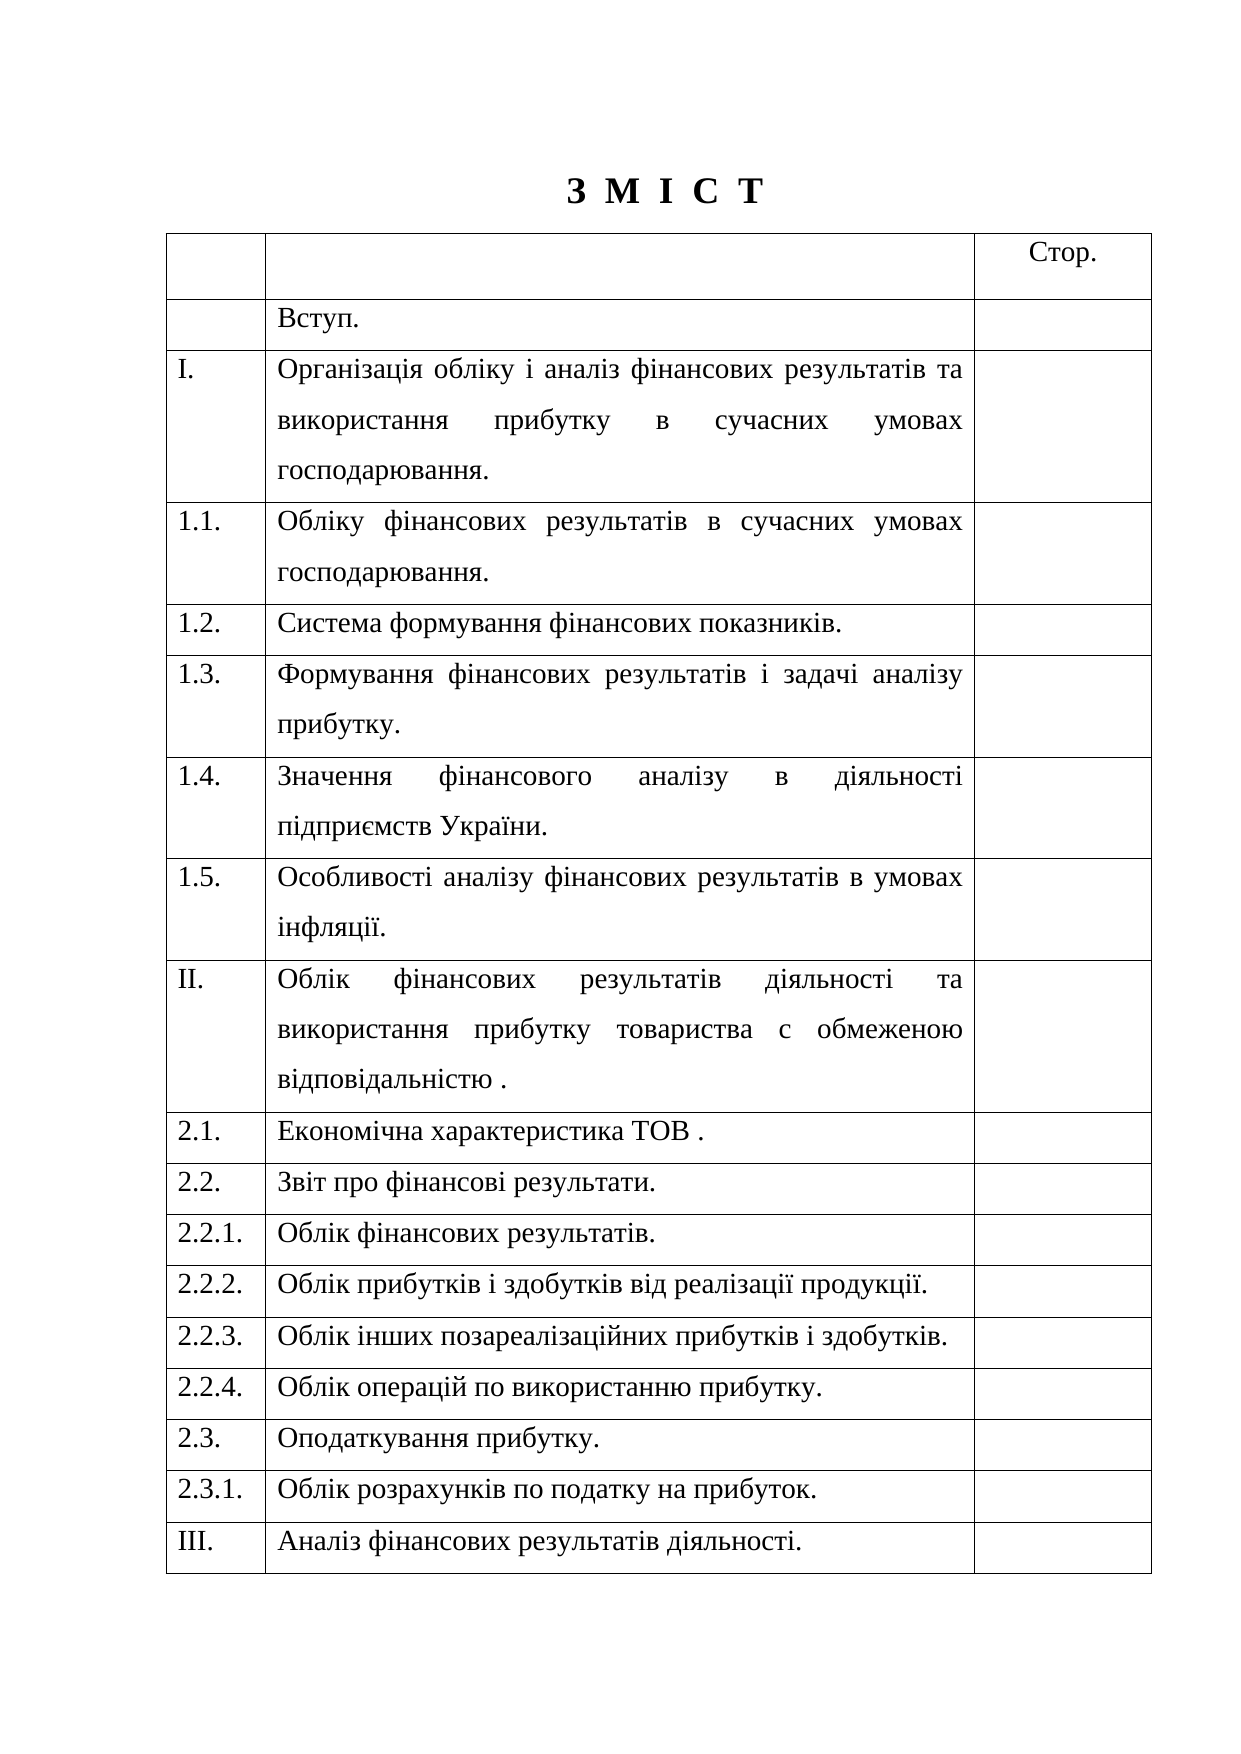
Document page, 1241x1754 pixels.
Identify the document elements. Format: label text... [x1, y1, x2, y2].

table_cell [975, 1523, 1151, 1573]
table_cell [975, 1318, 1151, 1368]
table_cell Облік прибутків і здобутків від реалізації продукції. [266, 1266, 974, 1317]
table_cell [975, 961, 1151, 1112]
table_cell 1.3. [167, 656, 265, 757]
table_cell Організація обліку і аналіз фінансових результатів та використання прибутку в сучасних умовах господарювання. [266, 351, 974, 502]
table_cell [975, 758, 1151, 858]
table_cell Облік розрахунків по податку на прибуток. [266, 1471, 974, 1522]
table_cell Значення фінансового аналізу в діяльності підприємств України. [266, 758, 974, 858]
table_cell 2.2. [167, 1164, 265, 1214]
table_cell [975, 1471, 1151, 1522]
table_header [167, 234, 265, 299]
table_cell 1.4. [167, 758, 265, 858]
table_cell [975, 1215, 1151, 1265]
table_cell Обліку фінансових результатів в сучасних умовах господарювання. [266, 503, 974, 604]
table_cell 2.1. [167, 1113, 265, 1163]
table_cell Облік фінансових результатів. [266, 1215, 974, 1265]
table_cell [975, 1164, 1151, 1214]
table_cell [975, 1420, 1151, 1470]
table_cell 2.2.2. [167, 1266, 265, 1317]
table_cell 2.3.1. [167, 1471, 265, 1522]
table_cell Вступ. [266, 300, 974, 350]
table_cell [975, 503, 1151, 604]
table_cell 2.2.4. [167, 1369, 265, 1419]
table_cell 2.2.1. [167, 1215, 265, 1265]
table_cell Система формування фінансових показників. [266, 605, 974, 655]
table_cell [975, 656, 1151, 757]
table_cell [167, 300, 265, 350]
table_cell 2.3. [167, 1420, 265, 1470]
table_cell [975, 1113, 1151, 1163]
table_cell [975, 605, 1151, 655]
table_cell 2.2.3. [167, 1318, 265, 1368]
table_cell [975, 1369, 1151, 1419]
table_cell Облік операцій по використанню прибутку. [266, 1369, 974, 1419]
table_cell Облік фінансових результатів діяльності та використання прибутку товариства с обмеженою відповідальністю . [266, 961, 974, 1112]
table_cell ІІІ. [167, 1523, 265, 1573]
table_cell Особливості аналізу фінансових результатів в умовах інфляції. [266, 859, 974, 960]
table_cell Звіт про фінансові результати. [266, 1164, 974, 1214]
table_cell 1.5. [167, 859, 265, 960]
table_cell Формування фінансових результатів і задачі аналізу прибутку. [266, 656, 974, 757]
table_cell [975, 300, 1151, 350]
table_header [266, 234, 974, 299]
table_cell [975, 859, 1151, 960]
table_cell Облік інших позареалізаційних прибутків і здобутків. [266, 1318, 974, 1368]
text З М І С Т [177, 168, 1152, 212]
table_cell [975, 351, 1151, 502]
table_cell 1.1. [167, 503, 265, 604]
table_cell І. [167, 351, 265, 502]
table_cell Оподаткування прибутку. [266, 1420, 974, 1470]
table_cell ІІ. [167, 961, 265, 1112]
table_cell Економічна характеристика ТОВ . [266, 1113, 974, 1163]
table_cell [975, 1266, 1151, 1317]
table_cell 1.2. [167, 605, 265, 655]
table_cell Аналіз фінансових результатів діяльності. [266, 1523, 974, 1573]
table_header Стор. [975, 234, 1151, 299]
